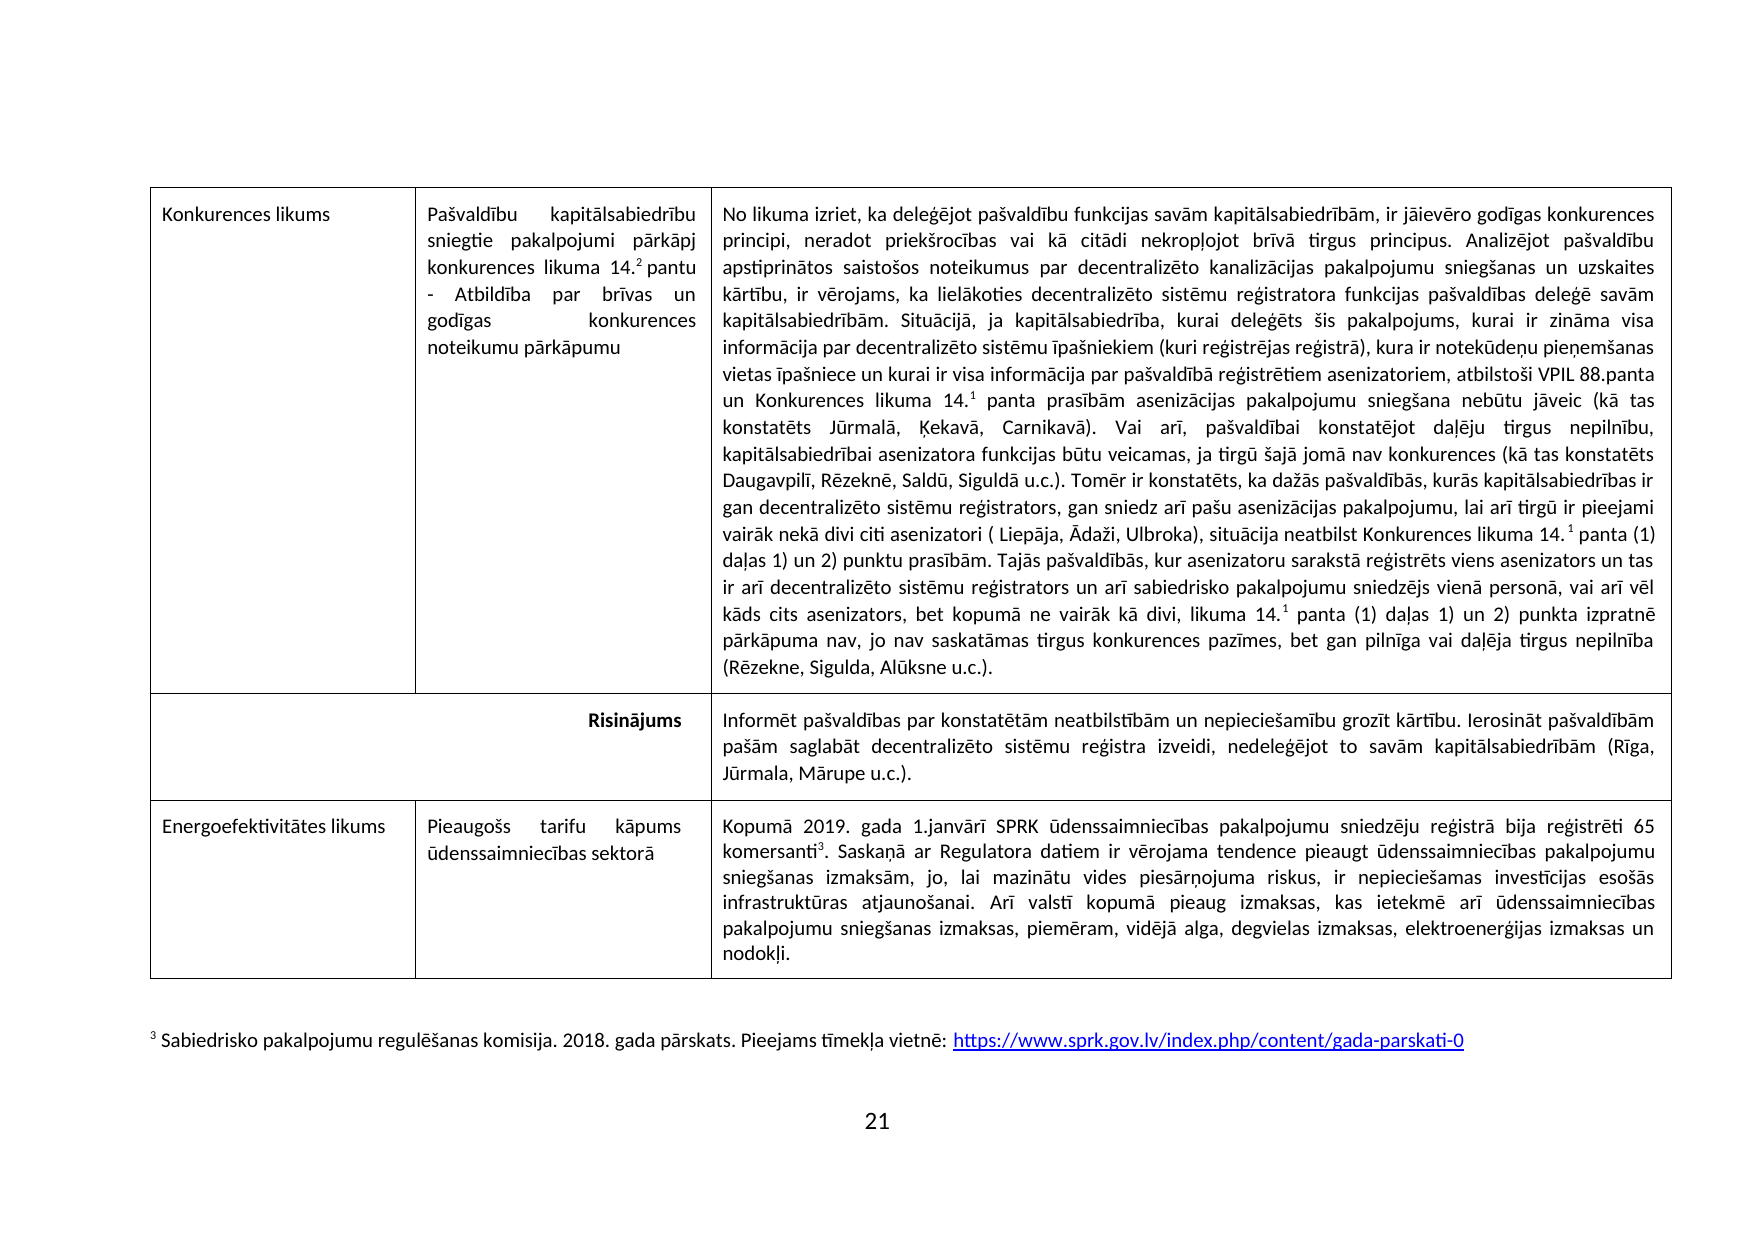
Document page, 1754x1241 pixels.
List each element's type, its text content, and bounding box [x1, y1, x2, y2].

table_cell No likuma izriet, ka deleģējot pašvaldību funkcijas savām kapitālsabiedrībām, ir jāievēro godīgas konkurences principi, neradot priekšrocības vai kā citādi nekropļojot brīvā tirgus principus. Analizējot pašvaldību apstiprinātos saistošos noteikumus par decentralizēto kanalizācijas pakalpojumu sniegšanas un uzskaites kārtību, ir vērojams, ka lielākoties decentralizēto sistēmu reģistratora funkcijas pašvaldības deleģē savām kapitālsabiedrībām. Situācijā, ja kapitālsabiedrība, kurai deleģēts šis pakalpojums, kurai ir zināma visa informācija par decentralizēto sistēmu īpašniekiem (kuri reģistrējas reģistrā), kura ir notekūdeņu pieņemšanas vietas īpašniece un kurai ir visa informācija par pašvaldībā reģistrētiem asenizatoriem, atbilstoši VPIL 88.panta un Konkurences likuma 14.1 panta prasībām asenizācijas pakalpojumu sniegšana nebūtu jāveic (kā tas konstatēts Jūrmalā, Ķekavā, Carnikavā). Vai arī, pašvaldībai konstatējot daļēju tirgus nepilnību, kapitālsabiedrībai asenizatora funkcijas būtu veicamas, ja tirgū šajā jomā nav konkurences (kā tas konstatēts Daugavpilī, Rēzeknē, Saldū, Siguldā u.c.). Tomēr ir konstatēts, ka dažās pašvaldībās, kurās kapitālsabiedrības ir gan decentralizēto sistēmu reģistrators, gan sniedz arī pašu asenizācijas pakalpojumu, lai arī tirgū ir pieejami vairāk nekā divi citi asenizatori ( Liepāja, Ādaži, Ulbroka), situācija neatbilst Konkurences likuma 14.1 panta (1) daļas 1) un 2) punktu prasībām. Tajās pašvaldībās, kur asenizatoru sarakstā reģistrēts viens asenizators un tas ir arī decentralizēto sistēmu reģistrators un arī sabiedrisko pakalpojumu sniedzējs vienā personā, vai arī vēl kāds cits asenizators, bet kopumā ne vairāk kā divi, likuma 14.1 panta (1) daļas 1) un 2) punkta izpratnē pārkāpuma nav, jo nav saskatāmas tirgus konkurences pazīmes, bet gan pilnīga vai daļēja tirgus nepilnība (Rēzekne, Sigulda, Alūksne u.c.). [712, 188, 1671, 693]
table_cell Risinājums [151, 694, 711, 799]
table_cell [416, 801, 711, 978]
table_cell Konkurences likums [151, 188, 415, 693]
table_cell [151, 801, 415, 978]
table_cell Pašvaldību kapitālsabiedrību sniegtie pakalpojumi pārkāpj konkurences likuma 14.2 pantu - Atbildība par brīvas un godīgas konkurences noteikumu pārkāpumu [416, 188, 711, 693]
table_cell Informēt pašvaldības par konstatētām neatbilstībām un nepieciešamību grozīt kārtību. Ierosināt pašvaldībām pašām saglabāt decentralizēto sistēmu reģistra izveidi, nedeleģējot to savām kapitālsabiedrībām (Rīga, Jūrmala, Mārupe u.c.). [712, 694, 1671, 799]
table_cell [712, 801, 1671, 978]
